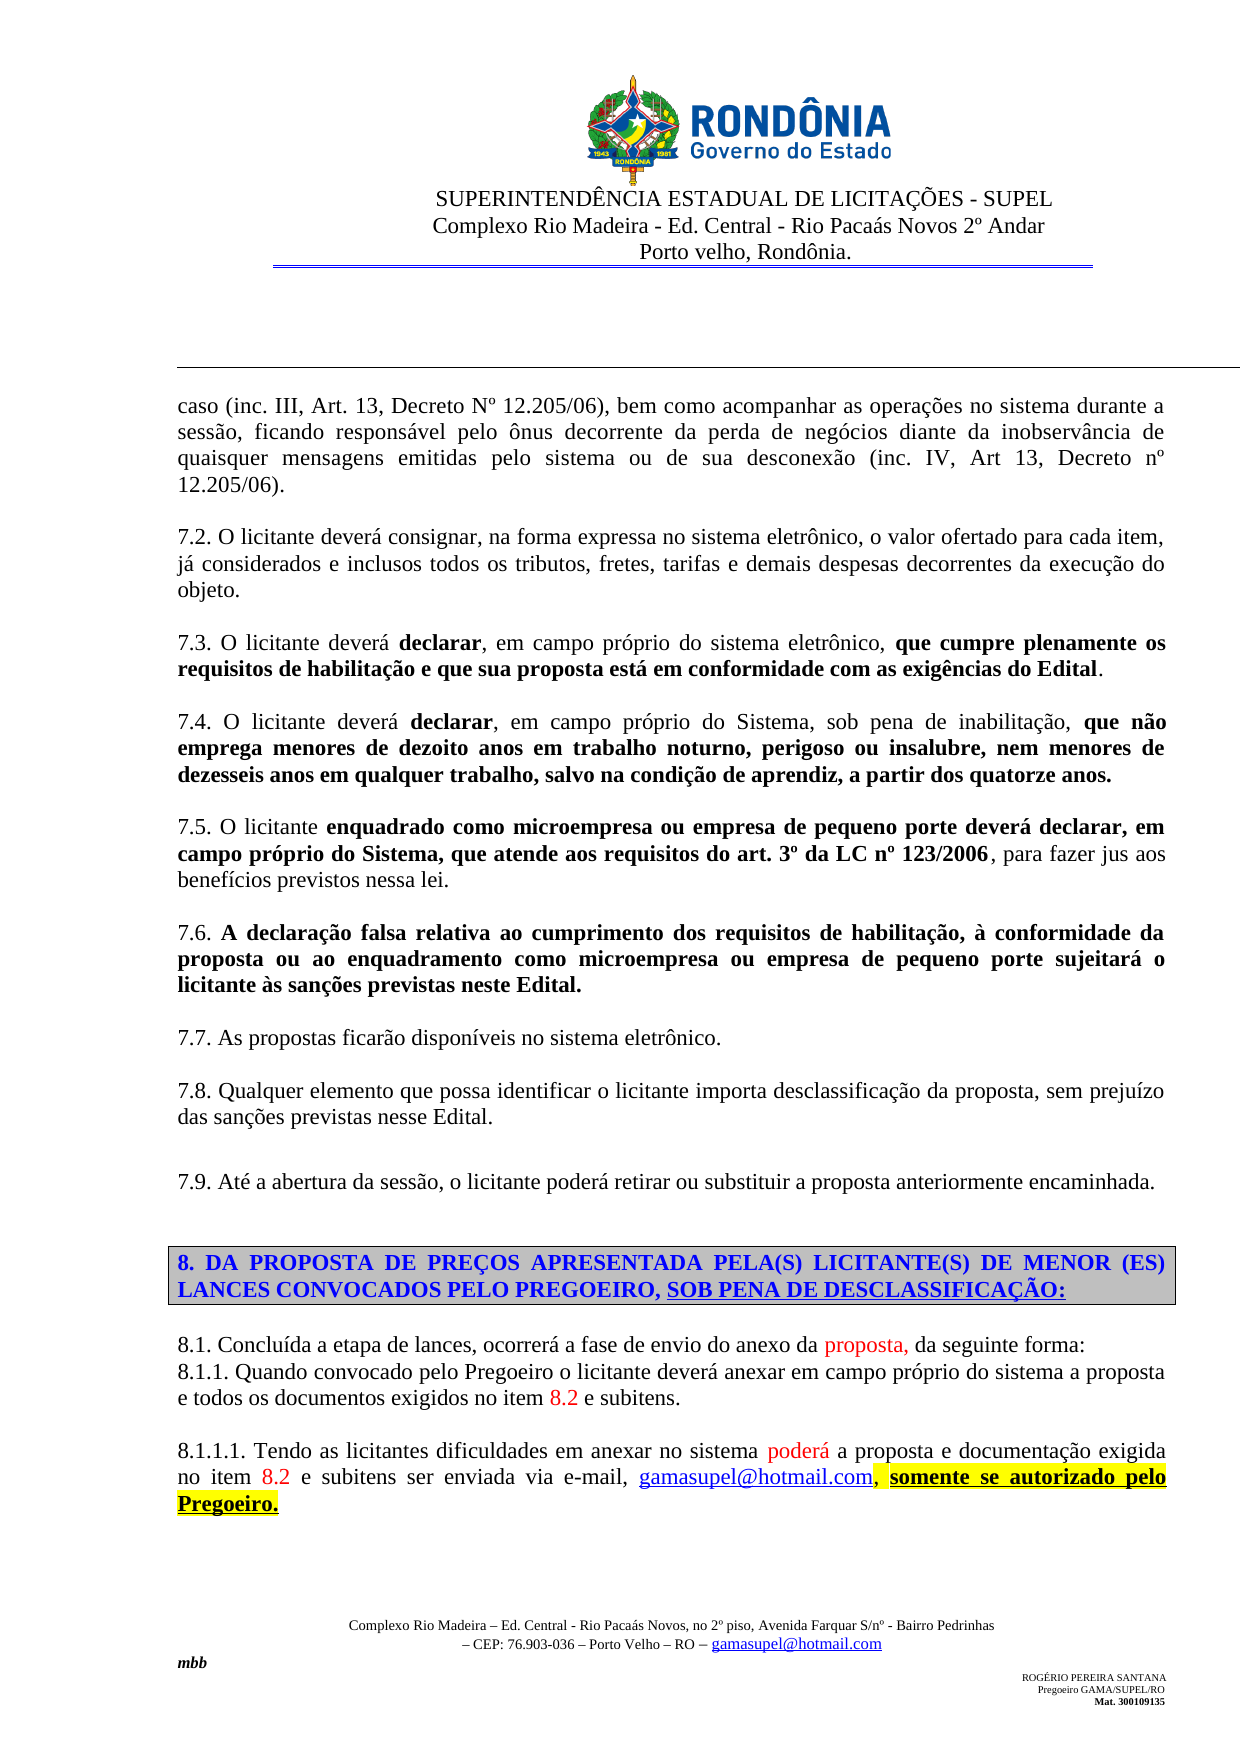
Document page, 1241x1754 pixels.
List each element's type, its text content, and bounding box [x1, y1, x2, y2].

text 7.2. O licitante deverá consignar, na forma expressa no sistema eletrônico, o valor ofertado para cada item, já considerados e inclusos todos os tributos, fretes, tarifas e demais despesas decorrentes da execução do objeto. [177, 523, 1166, 602]
text 7.8. Qualquer elemento que possa identificar o licitante importa desclassificação da proposta, sem prejuízo das sanções previstas nesse Edital. [177, 1077, 1166, 1129]
text 8.1. Concluída a etapa de lances, ocorrerá a fase de envio do anexo da proposta, da seguinte forma: [177, 1331, 1166, 1358]
text 8. DA PROPOSTA DE PREÇOS APRESENTADA PELA(S) LICITANTE(S) DE MENOR (ES) LANCES CONVOCADOS PELO PREGOEIRO, SOB PENA DE DESCLASSIFICAÇÃO: [169, 1247, 1175, 1304]
text 7.9. Até a abertura da sessão, o licitante poderá retirar ou substituir a proposta anteriormente encaminhada. [177, 1168, 1166, 1195]
text 7.6. A declaração falsa relativa ao cumprimento dos requisitos de habilitação, à conformidade da proposta ou ao enquadramento como microempresa ou empresa de pequeno porte sujeitará o licitante às sanções previstas neste Edital. [177, 919, 1166, 998]
text 7.3. O licitante deverá declarar, em campo próprio do sistema eletrônico, que cumpre plenamente os requisitos de habilitação e que sua proposta está em conformidade com as exigências do Edital. [177, 629, 1166, 682]
text 7.7. As propostas ficarão disponíveis no sistema eletrônico. [177, 1024, 1166, 1051]
text 8.1.1. Quando convocado pelo Pregoeiro o licitante deverá anexar em campo próprio do sistema a proposta e todos os documentos exigidos no item 8.2 e subitens. [177, 1358, 1166, 1411]
text 7.5. O licitante enquadrado como microempresa ou empresa de pequeno porte deverá declarar, em campo próprio do Sistema, que atende aos requisitos do art. 3º da LC nº 123/2006, para fazer jus aos benefícios previstos nessa lei. [177, 813, 1166, 892]
picture [586, 75, 891, 186]
text 8.1.1.1. Tendo as licitantes dificuldades em anexar no sistema poderá a proposta e documentação exigida no item 8.2 e subitens ser enviada via e-mail, gamasupel@hotmail.com, somente se autorizado pelo Pregoeiro. [177, 1437, 1166, 1516]
text 7.4. O licitante deverá declarar, em campo próprio do Sistema, sob pena de inabilitação, que não emprega menores de dezoito anos em trabalho noturno, perigoso ou insalubre, nem menores de dezesseis anos em qualquer trabalho, salvo na condição de aprendiz, a partir dos quatorze anos. [177, 708, 1166, 787]
